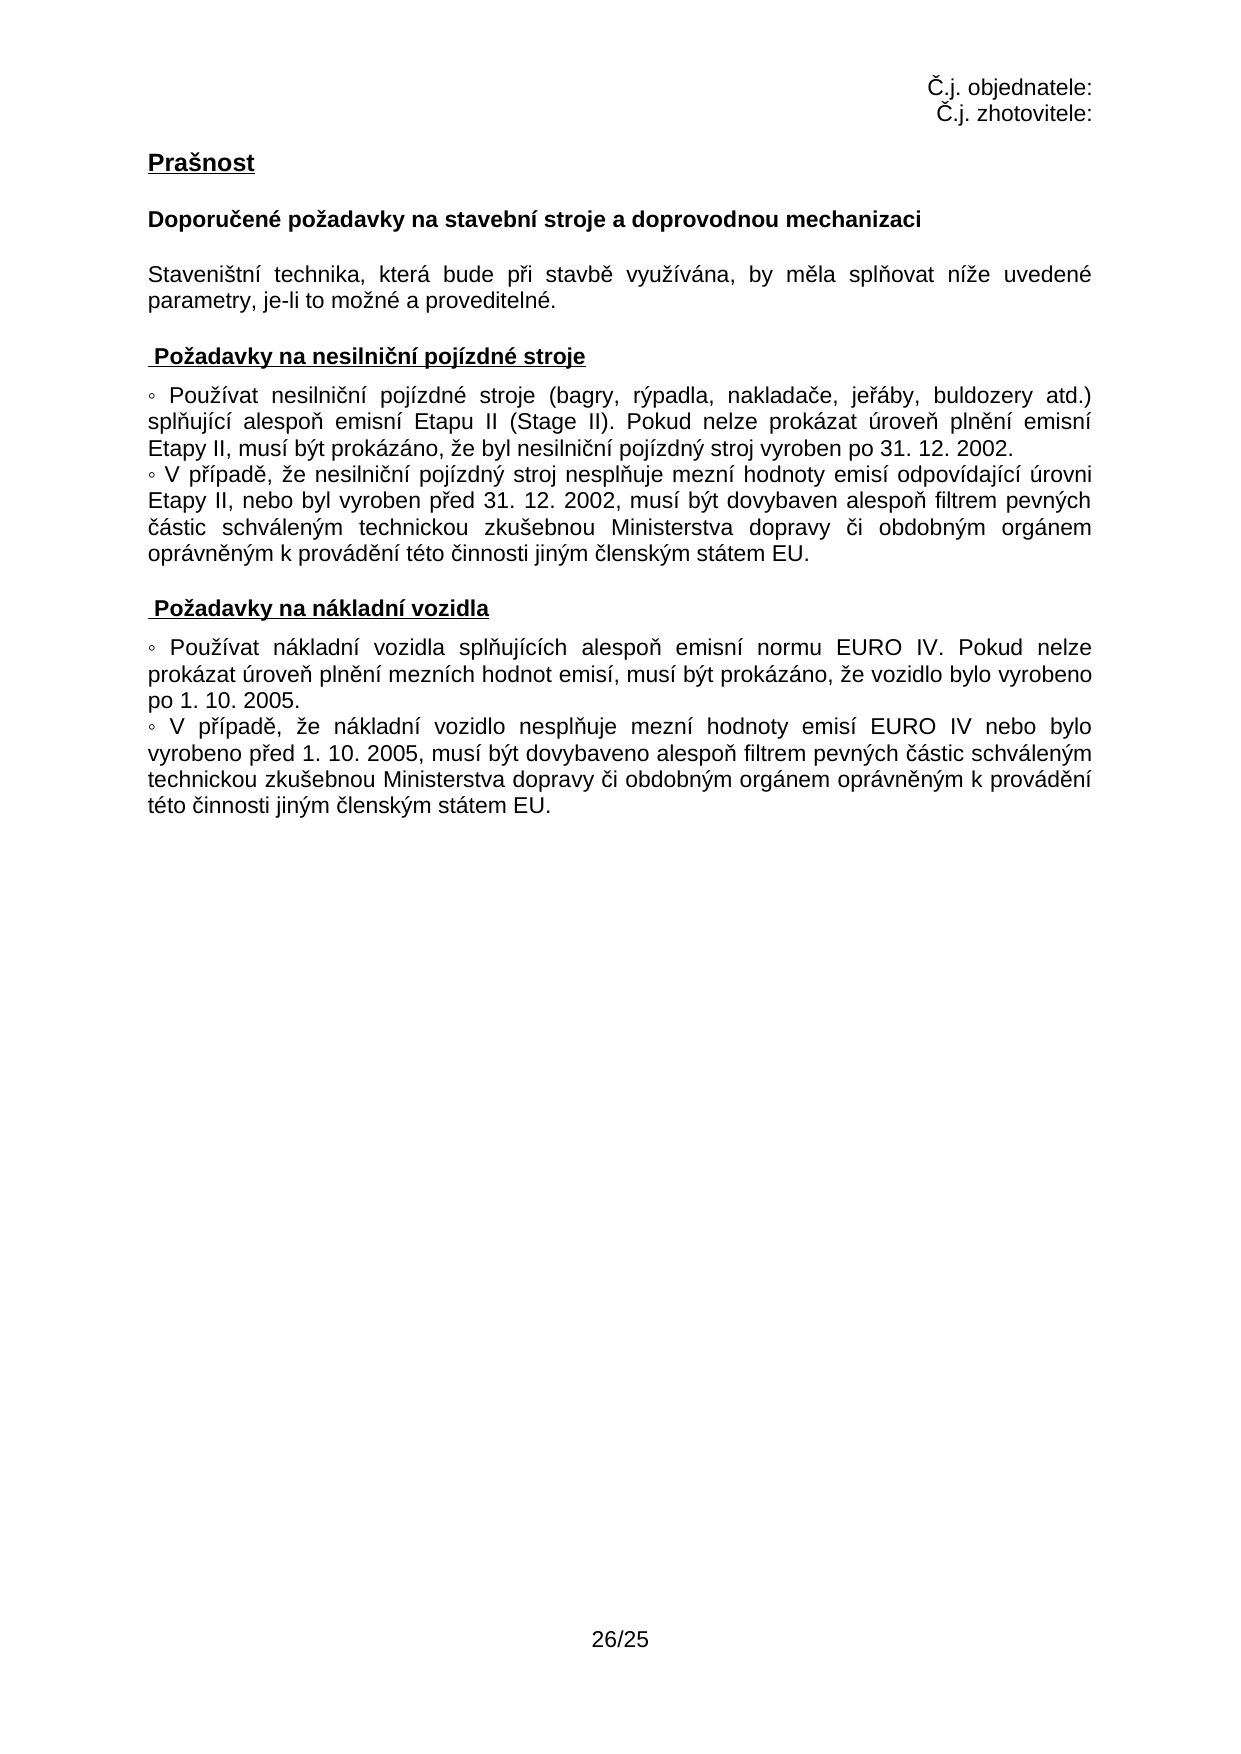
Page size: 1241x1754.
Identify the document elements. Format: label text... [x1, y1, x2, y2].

text Doporučené požadavky na stavební stroje a doprovodnou mechanizaci [148, 206, 1093, 232]
text ◦ V případě, že nesilniční pojízdný stroj nesplňuje mezní hodnoty emisí odpovídající úrovni Etapy II, nebo byl vyroben před 31. 12. 2002, musí být dovybaven alespoň filtrem pevných částic schváleným technickou zkušebnou Ministerstva dopravy či obdobným orgánem oprávněným k provádění této činnosti jiným členským státem EU. [148, 461, 1093, 566]
text Prašnost [148, 148, 1093, 176]
text ◦ V případě, že nákladní vozidlo nesplňuje mezní hodnoty emisí EURO IV nebo bylo vyrobeno před 1. 10. 2005, musí být dovybaveno alespoň filtrem pevných částic schváleným technickou zkušebnou Ministerstva dopravy či obdobným orgánem oprávněným k provádění této činnosti jiným členským státem EU. [148, 713, 1093, 819]
text Staveništní technika, která bude při stavbě využívána, by měla splňovat níže uvedené parametry, je-li to možné a proveditelné. [148, 261, 1093, 314]
text Požadavky na nákladní vozidla [148, 595, 1093, 622]
text ◦ Používat nesilniční pojízdné stroje (bagry, rýpadla, nakladače, jeřáby, buldozery atd.) splňující alespoň emisní Etapu II (Stage II). Pokud nelze prokázat úroveň plnění emisní Etapy II, musí být prokázáno, že byl nesilniční pojízdný stroj vyroben po 31. 12. 2002. [148, 382, 1093, 461]
text ◦ Používat nákladní vozidla splňujících alespoň emisní normu EURO IV. Pokud nelze prokázat úroveň plnění mezních hodnot emisí, musí být prokázáno, že vozidlo bylo vyrobeno po 1. 10. 2005. [148, 634, 1093, 713]
text Požadavky na nesilniční pojízdné stroje [148, 343, 1093, 369]
